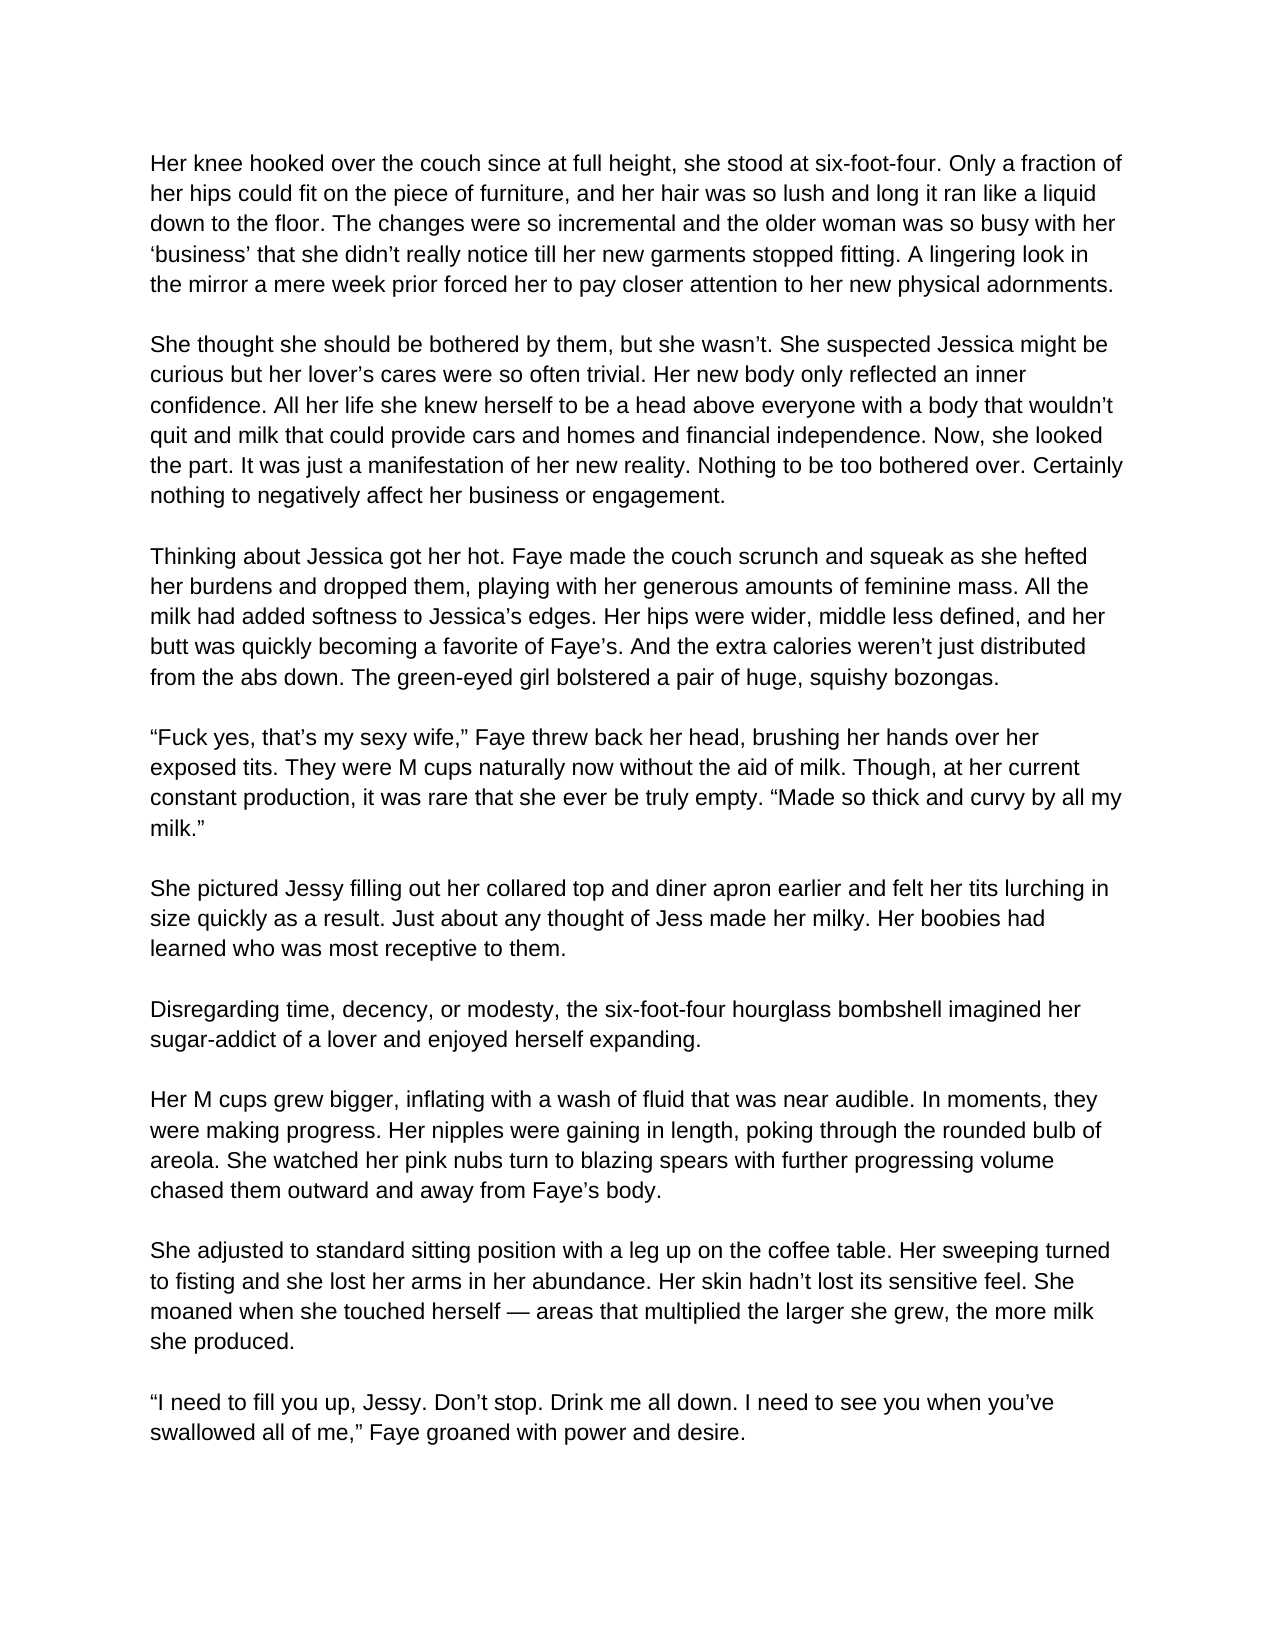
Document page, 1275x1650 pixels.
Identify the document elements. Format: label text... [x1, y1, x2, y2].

text Her M cups grew bigger, inflating with a wash of fluid that was near audible. In moments, they were making progress. Her nipples were gaining in length, poking through the rounded bulb of areola. She watched her pink nubs turn to blazing spears with further progressing volume chased them outward and away from Faye’s body. [150, 1086, 1125, 1203]
text She adjusted to standard sitting position with a leg up on the coffee table. Her sweeping turned to fisting and she lost her arms in her abundance. Her skin hadn’t lost its sensitive feel. She moaned when she touched herself — areas that multiplied the larger she grew, the more milk she produced. [150, 1237, 1125, 1354]
text She pictured Jessy filling out her collared top and diner apron earlier and felt her tits lurching in size quickly as a result. Just about any thought of Jess made her milky. Her boobies had learned who was most receptive to them. [150, 875, 1125, 962]
text Disregarding time, decency, or modesty, the six-foot-four hourglass bombshell imagined her sugar-addict of a lover and enjoyed herself expanding. [150, 996, 1125, 1052]
text Thinking about Jessica got her hot. Faye made the couch scrunch and squeak as she hefted her burdens and dropped them, playing with her generous amounts of feminine mass. All the milk had added softness to Jessica’s edges. Her hips were wider, middle less defined, and her butt was quickly becoming a favorite of Faye’s. And the extra calories weren’t just distributed from the abs down. The green-eyed girl bolstered a pair of huge, squishy bozongas. [150, 543, 1125, 690]
text “I need to fill you up, Jessy. Don’t stop. Drink me all down. I need to see you when you’ve swallowed all of me,” Faye groaned with power and desire. [150, 1388, 1125, 1445]
text She thought she should be bothered by them, but she wasn’t. She suspected Jessica might be curious but her lover’s cares were so often trivial. Her new body only reflected an inner confidence. All her life she knew herself to be a head above everyone with a body that wouldn’t quit and milk that could provide cars and homes and financial independence. Now, she looked the part. It was just a manifestation of her new reality. Nothing to be too bothered over. Certainly nothing to negatively affect her business or engagement. [150, 331, 1125, 509]
text Her knee hooked over the couch since at full height, she stood at six-foot-four. Only a fraction of her hips could fit on the piece of furniture, and her hair was so lush and long it ran like a liquid down to the floor. The changes were so incremental and the older woman was so busy with her ‘business’ that she didn’t really notice till her new garments stopped fitting. A lingering look in the mirror a mere week prior forced her to pay closer attention to her new physical adornments. [150, 150, 1125, 297]
text “Fuck yes, that’s my sexy wife,” Faye threw back her head, brushing her hands over her exposed tits. They were M cups naturally now without the aid of milk. Though, at her current constant production, it was rare that she ever be truly empty. “Made so thick and curvy by all my milk.” [150, 724, 1125, 841]
